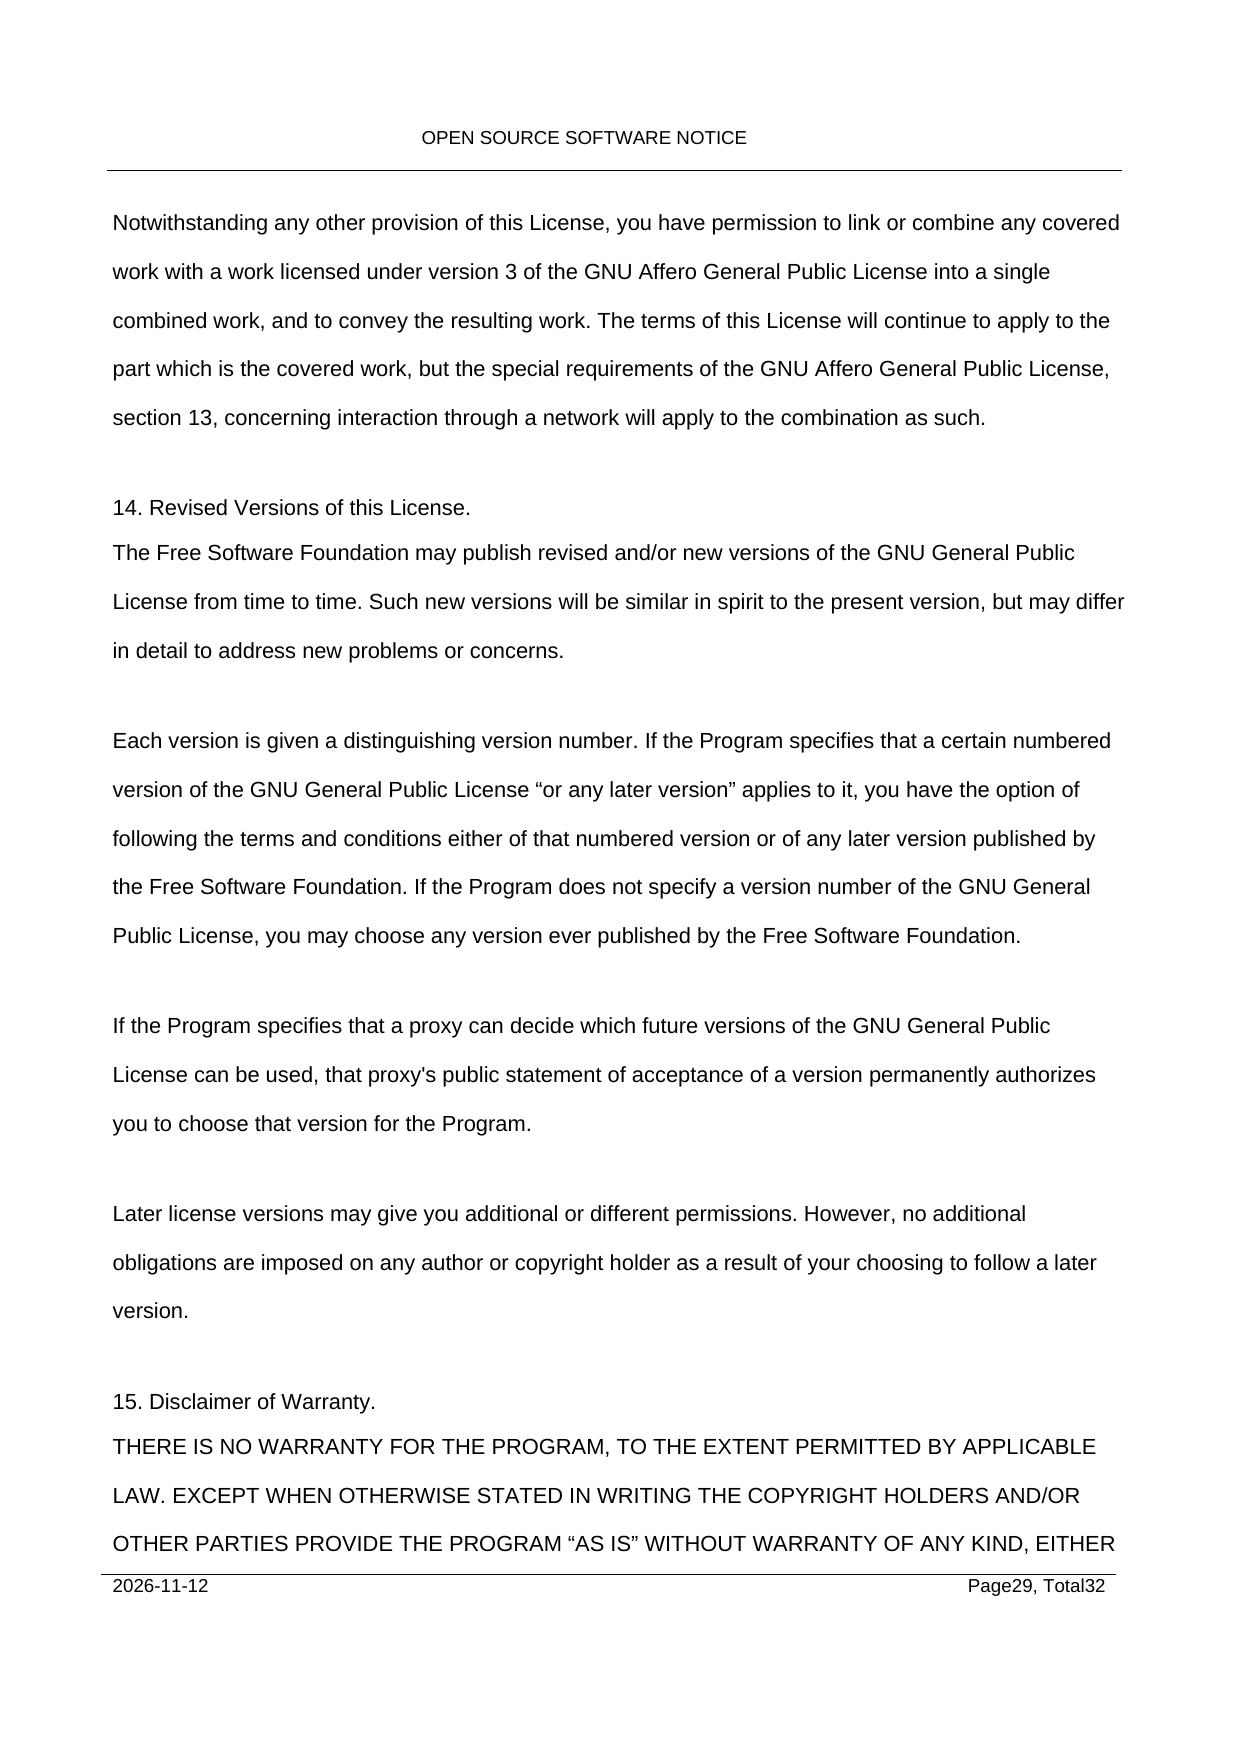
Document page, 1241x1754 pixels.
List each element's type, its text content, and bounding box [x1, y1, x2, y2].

text If the Program specifies that a proxy can decide which future versions of the GNU General Public License can be used, that proxy's public statement of acceptance of a version permanently authorizes you to choose that version for the Program. [112, 1009, 1128, 1139]
text 14. Revised Versions of this License. [112, 492, 1128, 524]
text Later license versions may give you additional or different permissions. However, no additional obligations are imposed on any author or copyright holder as a result of your choosing to follow a later version. [112, 1197, 1128, 1327]
text Notwithstanding any other provision of this License, you have permission to link or combine any covered work with a work licensed under version 3 of the GNU Affero General Public License into a single combined work, and to convey the resulting work. The terms of this License will continue to apply to the part which is the covered work, but the special requirements of the GNU Affero General Public License, section 13, concerning interaction through a network will apply to the combination as such. [112, 206, 1128, 434]
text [112, 1430, 1128, 1560]
text 15. Disclaimer of Warranty. [112, 1385, 1128, 1417]
text The Free Software Foundation may publish revised and/or new versions of the GNU General Public License from time to time. Such new versions will be similar in spirit to the present version, but may differ in detail to address new problems or concerns. [112, 537, 1128, 667]
text Each version is given a distinguishing version number. If the Program specifies that a certain numbered version of the GNU General Public License “or any later version” applies to it, you have the option of following the terms and conditions either of that numbered version or of any later version published by the Free Software Foundation. If the Program does not specify a version number of the GNU General Public License, you may choose any version ever published by the Free Software Foundation. [112, 724, 1128, 952]
